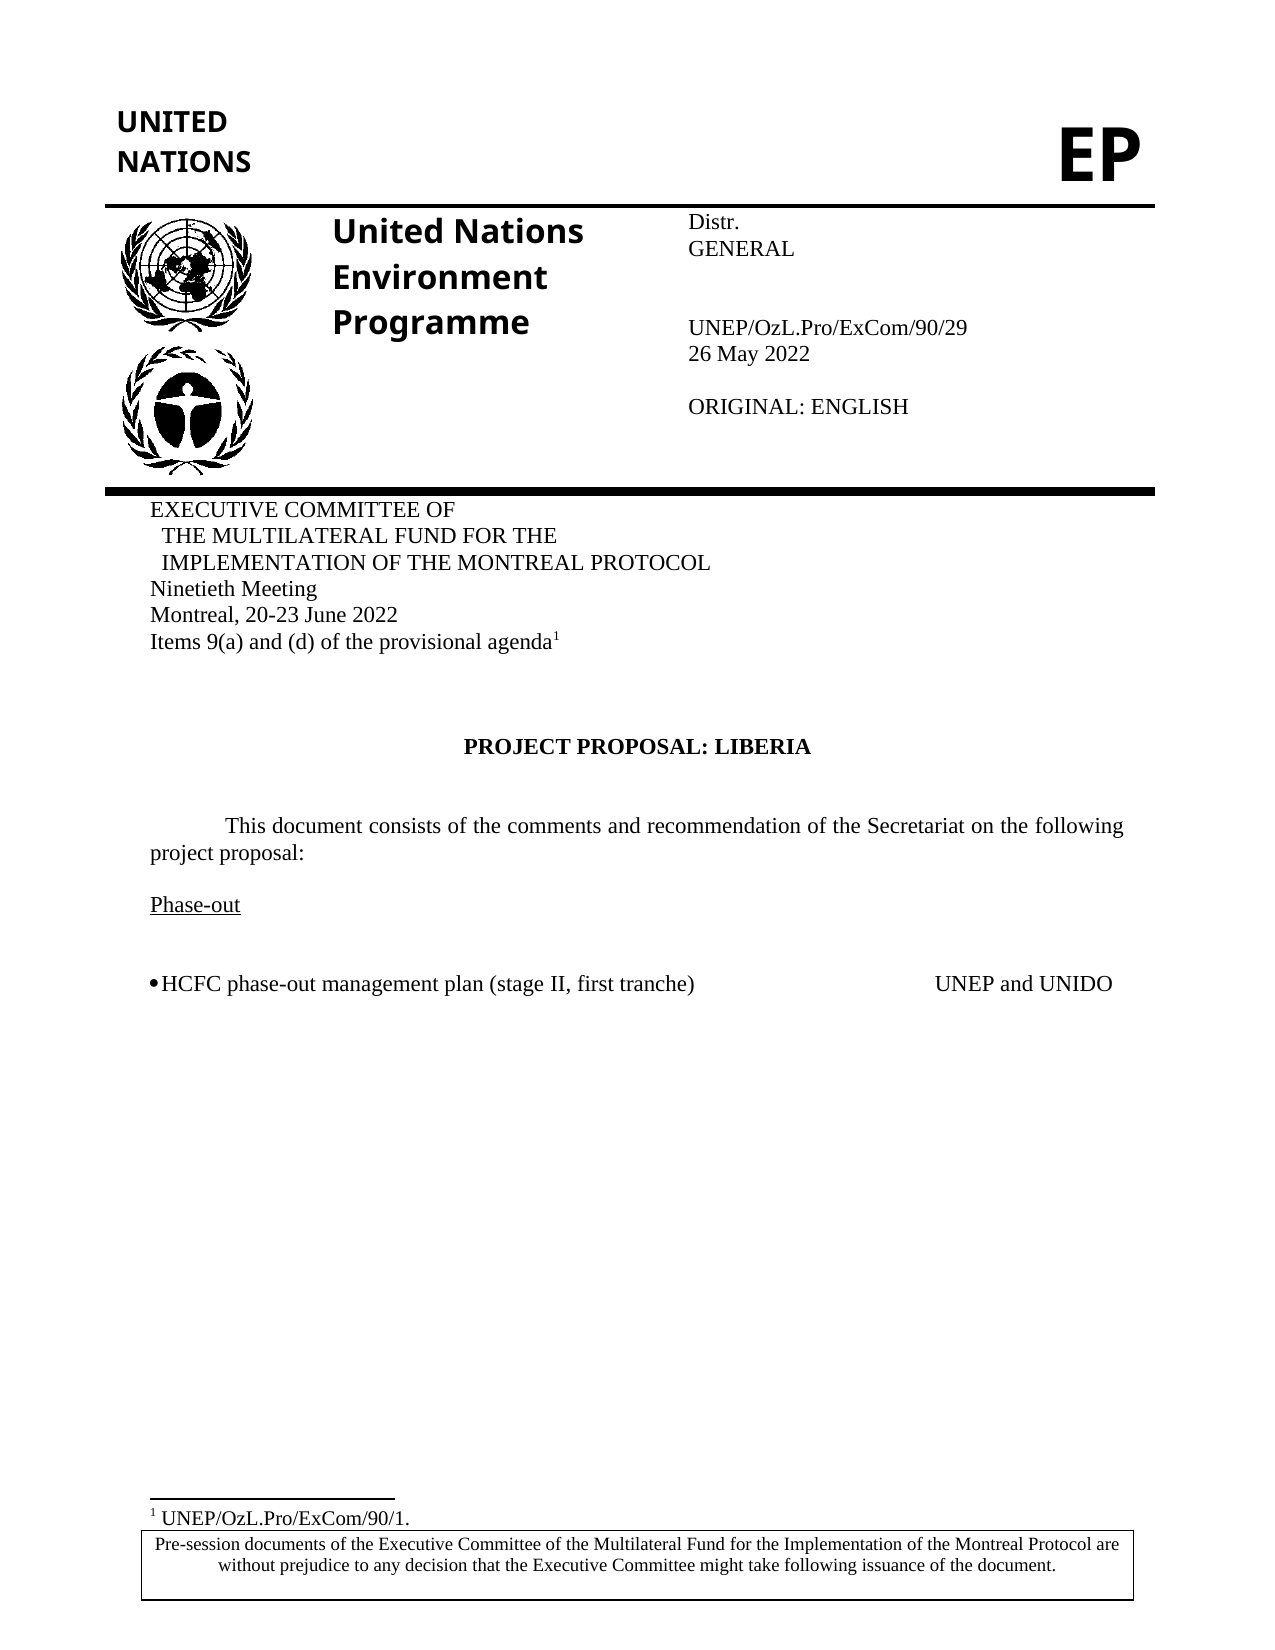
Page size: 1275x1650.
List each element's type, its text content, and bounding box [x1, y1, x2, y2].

table_cell [105, 208, 321, 487]
table_cell United Nations Environment Programme [321, 208, 677, 487]
picture [116, 214, 252, 334]
table_header EP [677, 101, 1155, 203]
table_header UNITED NATIONS [105, 101, 677, 203]
text EXECUTIVE COMMITTEE OF THE MULTILATERAL FUND FOR THE IMPLEMENTATION OF THE MONTREAL PROTOCOL Ninetieth Meeting [150, 496, 1125, 601]
table_cell Distr. GENERAL 26 May 2022 ORIGINAL: ENGLISH [677, 208, 1155, 487]
picture [117, 340, 256, 480]
text Montreal, 20-23 June 2022 [150, 601, 1125, 628]
table_header UNEP and UNIDO [873, 970, 1124, 997]
text Items 9(a) and (d) of the provisional agenda [150, 628, 1125, 654]
text PROJECT PROPOSAL: LIBERIA [150, 733, 1125, 759]
text Phase-out [150, 891, 1125, 918]
text This document consists of the comments and recommendation of the Secretariat on the following project proposal: [150, 812, 1125, 865]
table_header HCFC phase-out management plan (stage II, first tranche) [150, 970, 873, 997]
